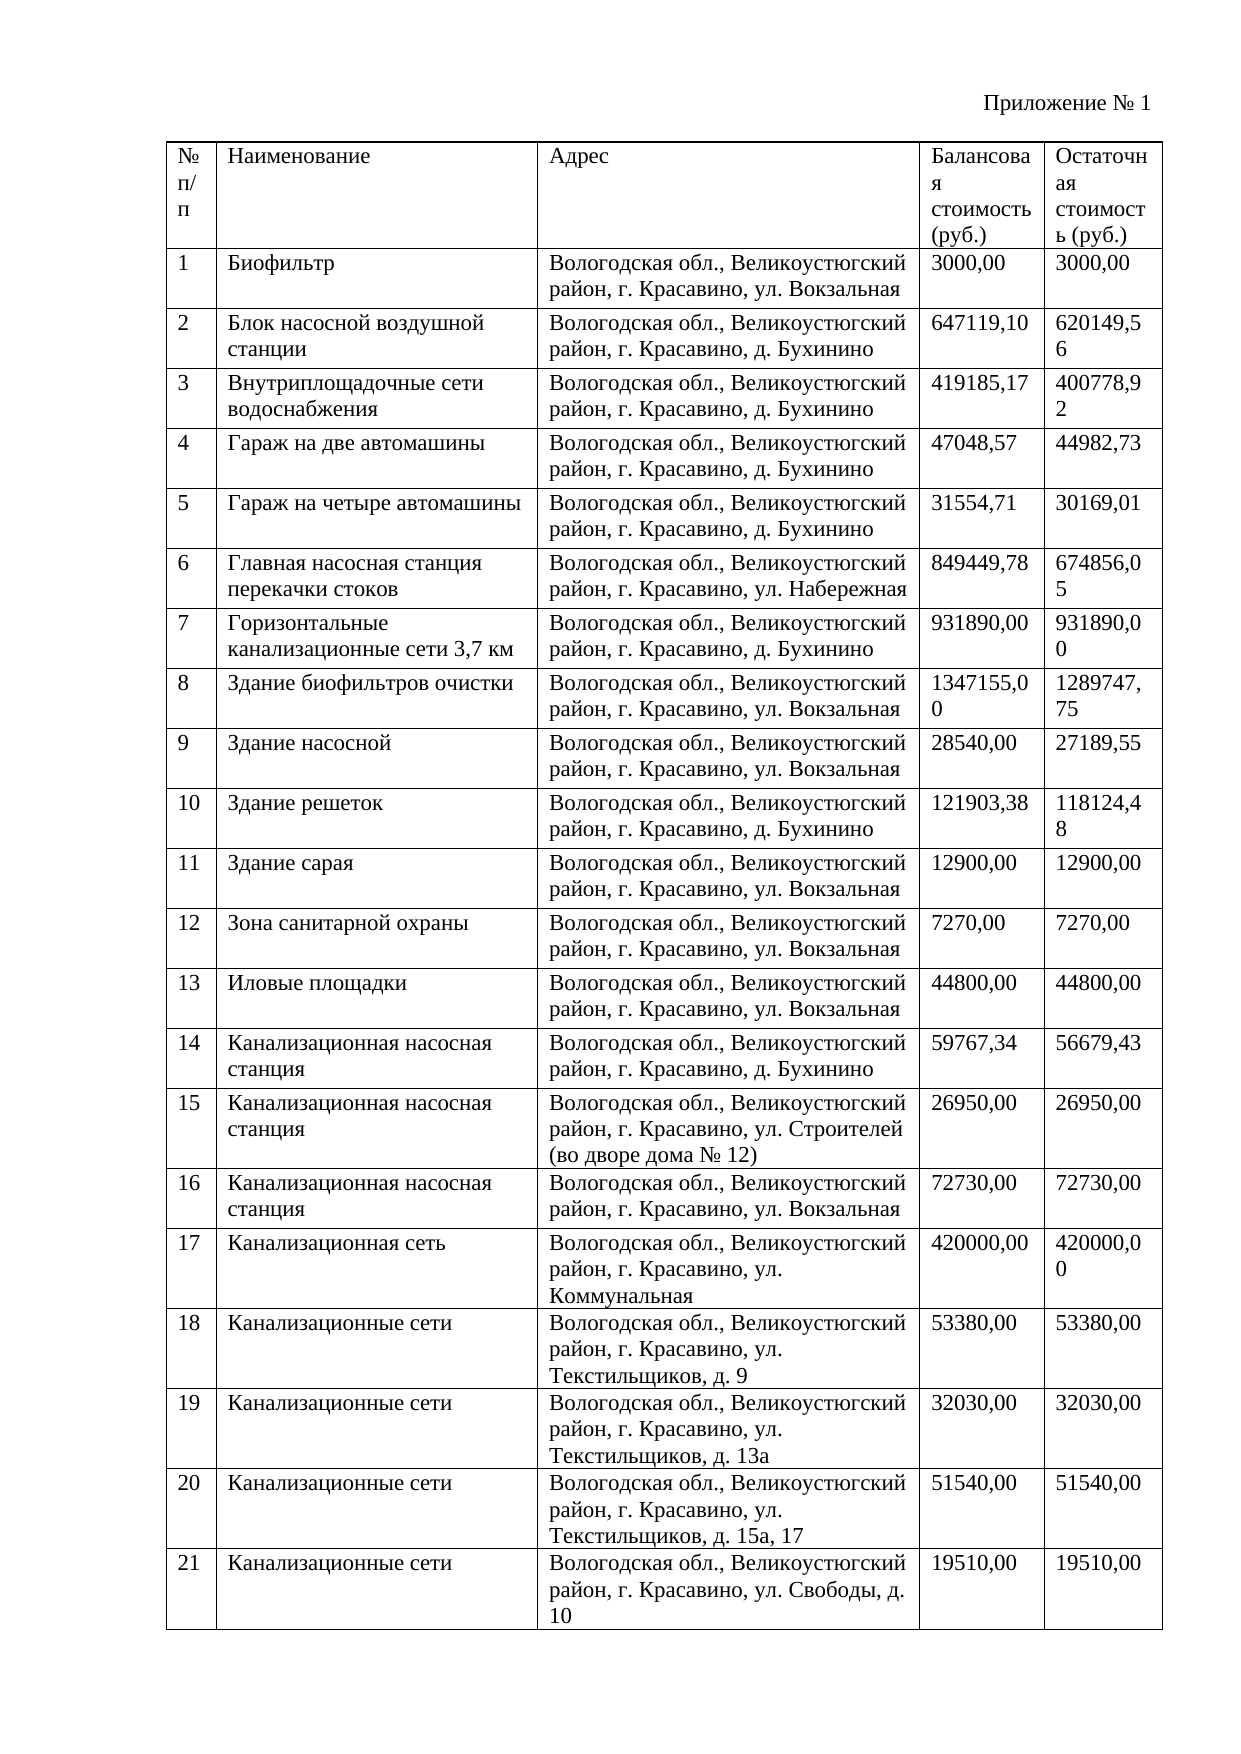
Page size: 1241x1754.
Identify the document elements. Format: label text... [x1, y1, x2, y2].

table_cell Горизонтальные канализационные сети 3,7 км [217, 609, 537, 668]
table_cell 5 [167, 489, 216, 548]
table_cell Вологодская обл., Великоустюгский район, г. Красавино, д. Бухинино [538, 369, 919, 428]
table_cell Внутриплощадочные сети водоснабжения [217, 369, 537, 428]
table_cell Канализационная сеть [217, 1229, 537, 1308]
table_cell Канализационные сети [217, 1469, 537, 1548]
table_cell Вологодская обл., Великоустюгский район, г. Красавино, д. Бухинино [538, 489, 919, 548]
table_cell Биофильтр [217, 249, 537, 308]
table_cell 17 [167, 1229, 216, 1308]
table_cell 53380,00 [920, 1309, 1044, 1388]
table_cell 31554,71 [920, 489, 1044, 548]
table_cell 44982,73 [1045, 429, 1162, 488]
table_cell 3000,00 [920, 249, 1044, 308]
table_cell 51540,00 [920, 1469, 1044, 1548]
table_cell 26950,00 [920, 1089, 1044, 1168]
table_cell Вологодская обл., Великоустюгский район, г. Красавино, ул. Набережная [538, 549, 919, 608]
table_cell 20 [167, 1469, 216, 1548]
table_cell Канализационные сети [217, 1309, 537, 1388]
table_cell 12900,00 [1045, 849, 1162, 908]
table_cell 400778,92 [1045, 369, 1162, 428]
table_cell 7270,00 [920, 909, 1044, 968]
table_cell 3 [167, 369, 216, 428]
table_header Адрес [538, 143, 919, 248]
table_cell Гараж на две автомашины [217, 429, 537, 488]
table_cell 18 [167, 1309, 216, 1388]
table_cell 1 [167, 249, 216, 308]
table_cell 44800,00 [920, 969, 1044, 1028]
table_cell Вологодская обл., Великоустюгский район, г. Красавино, ул. Вокзальная [538, 1169, 919, 1228]
table_cell 19 [167, 1389, 216, 1468]
table_cell Зона санитарной охраны [217, 909, 537, 968]
table_cell 32030,00 [1045, 1389, 1162, 1468]
table_cell Вологодская обл., Великоустюгский район, г. Красавино, ул. Вокзальная [538, 729, 919, 788]
table_cell Вологодская обл., Великоустюгский район, г. Красавино, д. Бухинино [538, 309, 919, 368]
table_cell 1289747,75 [1045, 669, 1162, 728]
table_cell 12900,00 [920, 849, 1044, 908]
table_cell 931890,00 [920, 609, 1044, 668]
table_cell 2 [167, 309, 216, 368]
table_cell 12 [167, 909, 216, 968]
table_cell Вологодская обл., Великоустюгский район, г. Красавино, ул. Коммунальная [538, 1229, 919, 1308]
table_cell Вологодская обл., Великоустюгский район, г. Красавино, д. Бухинино [538, 609, 919, 668]
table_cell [217, 1549, 537, 1628]
table_cell 53380,00 [1045, 1309, 1162, 1388]
table_cell 3000,00 [1045, 249, 1162, 308]
table_cell Вологодская обл., Великоустюгский район, г. Красавино, д. Бухинино [538, 789, 919, 848]
table_cell 8 [167, 669, 216, 728]
table_cell 4 [167, 429, 216, 488]
table_cell Вологодская обл., Великоустюгский район, г. Красавино, ул. Строителей (во дворе дома № 12) [538, 1089, 919, 1168]
table_cell 51540,00 [1045, 1469, 1162, 1548]
table_cell 32030,00 [920, 1389, 1044, 1468]
table_cell Главная насосная станция перекачки стоков [217, 549, 537, 608]
table_cell 47048,57 [920, 429, 1044, 488]
table_header № п/п [167, 143, 216, 248]
table_cell 620149,56 [1045, 309, 1162, 368]
table_cell 9 [167, 729, 216, 788]
table_cell 26950,00 [1045, 1089, 1162, 1168]
table_cell 10 [167, 789, 216, 848]
table_cell 420000,00 [1045, 1229, 1162, 1308]
table_cell 28540,00 [920, 729, 1044, 788]
table_cell 11 [167, 849, 216, 908]
table_cell Вологодская обл., Великоустюгский район, г. Красавино, ул. Текстильщиков, д. 9 [538, 1309, 919, 1388]
table_cell 19510,00 [920, 1549, 1044, 1628]
table_cell Канализационная насосная станция [217, 1169, 537, 1228]
table_cell 56679,43 [1045, 1029, 1162, 1088]
table_cell Здание решеток [217, 789, 537, 848]
table_cell 59767,34 [920, 1029, 1044, 1088]
table_cell 7270,00 [1045, 909, 1162, 968]
table_cell 420000,00 [920, 1229, 1044, 1308]
table_cell Вологодская обл., Великоустюгский район, г. Красавино, ул. Вокзальная [538, 249, 919, 308]
table_cell 19510,00 [1045, 1549, 1162, 1628]
table_cell 6 [167, 549, 216, 608]
table_cell Гараж на четыре автомашины [217, 489, 537, 548]
table_cell Здание биофильтров очистки [217, 669, 537, 728]
table_cell 15 [167, 1089, 216, 1168]
table_cell 13 [167, 969, 216, 1028]
table_header Балансовая стоимость (руб.) [920, 143, 1044, 248]
table_cell 16 [167, 1169, 216, 1228]
table_cell 674856,05 [1045, 549, 1162, 608]
table_cell 647119,10 [920, 309, 1044, 368]
table_cell Вологодская обл., Великоустюгский район, г. Красавино, д. Бухинино [538, 429, 919, 488]
table_cell Иловые площадки [217, 969, 537, 1028]
table_header Наименование [217, 143, 537, 248]
table_cell 7 [167, 609, 216, 668]
table_cell 21 [167, 1549, 216, 1628]
table_cell 44800,00 [1045, 969, 1162, 1028]
table_cell 1347155,00 [920, 669, 1044, 728]
table_cell Вологодская обл., Великоустюгский район, г. Красавино, ул. Вокзальная [538, 969, 919, 1028]
table_cell 14 [167, 1029, 216, 1088]
table_cell Вологодская обл., Великоустюгский район, г. Красавино, ул. Текстильщиков, д. 15а, 17 [538, 1469, 919, 1548]
table_cell 27189,55 [1045, 729, 1162, 788]
table_cell Вологодская обл., Великоустюгский район, г. Красавино, ул. Вокзальная [538, 909, 919, 968]
table_cell 118124,48 [1045, 789, 1162, 848]
text Приложение № 1 [177, 89, 1152, 115]
table_cell Канализационная насосная станция [217, 1089, 537, 1168]
table_cell 419185,17 [920, 369, 1044, 428]
table_cell Блок насосной воздушной станции [217, 309, 537, 368]
table_cell Вологодская обл., Великоустюгский район, г. Красавино, ул. Свободы, д. 10 [538, 1549, 919, 1628]
table_cell Канализационные сети [217, 1389, 537, 1468]
table_header Остаточная стоимость (руб.) [1045, 143, 1162, 248]
table_cell Канализационная насосная станция [217, 1029, 537, 1088]
table_cell 72730,00 [920, 1169, 1044, 1228]
table_cell 72730,00 [1045, 1169, 1162, 1228]
table_cell Здание сарая [217, 849, 537, 908]
table_cell 931890,00 [1045, 609, 1162, 668]
table_cell Здание насосной [217, 729, 537, 788]
table_cell 121903,38 [920, 789, 1044, 848]
table_cell 30169,01 [1045, 489, 1162, 548]
table_cell Вологодская обл., Великоустюгский район, г. Красавино, ул. Вокзальная [538, 849, 919, 908]
table_cell Вологодская обл., Великоустюгский район, г. Красавино, ул. Вокзальная [538, 669, 919, 728]
table_cell Вологодская обл., Великоустюгский район, г. Красавино, ул. Текстильщиков, д. 13а [538, 1389, 919, 1468]
table_cell Вологодская обл., Великоустюгский район, г. Красавино, д. Бухинино [538, 1029, 919, 1088]
table_cell 849449,78 [920, 549, 1044, 608]
